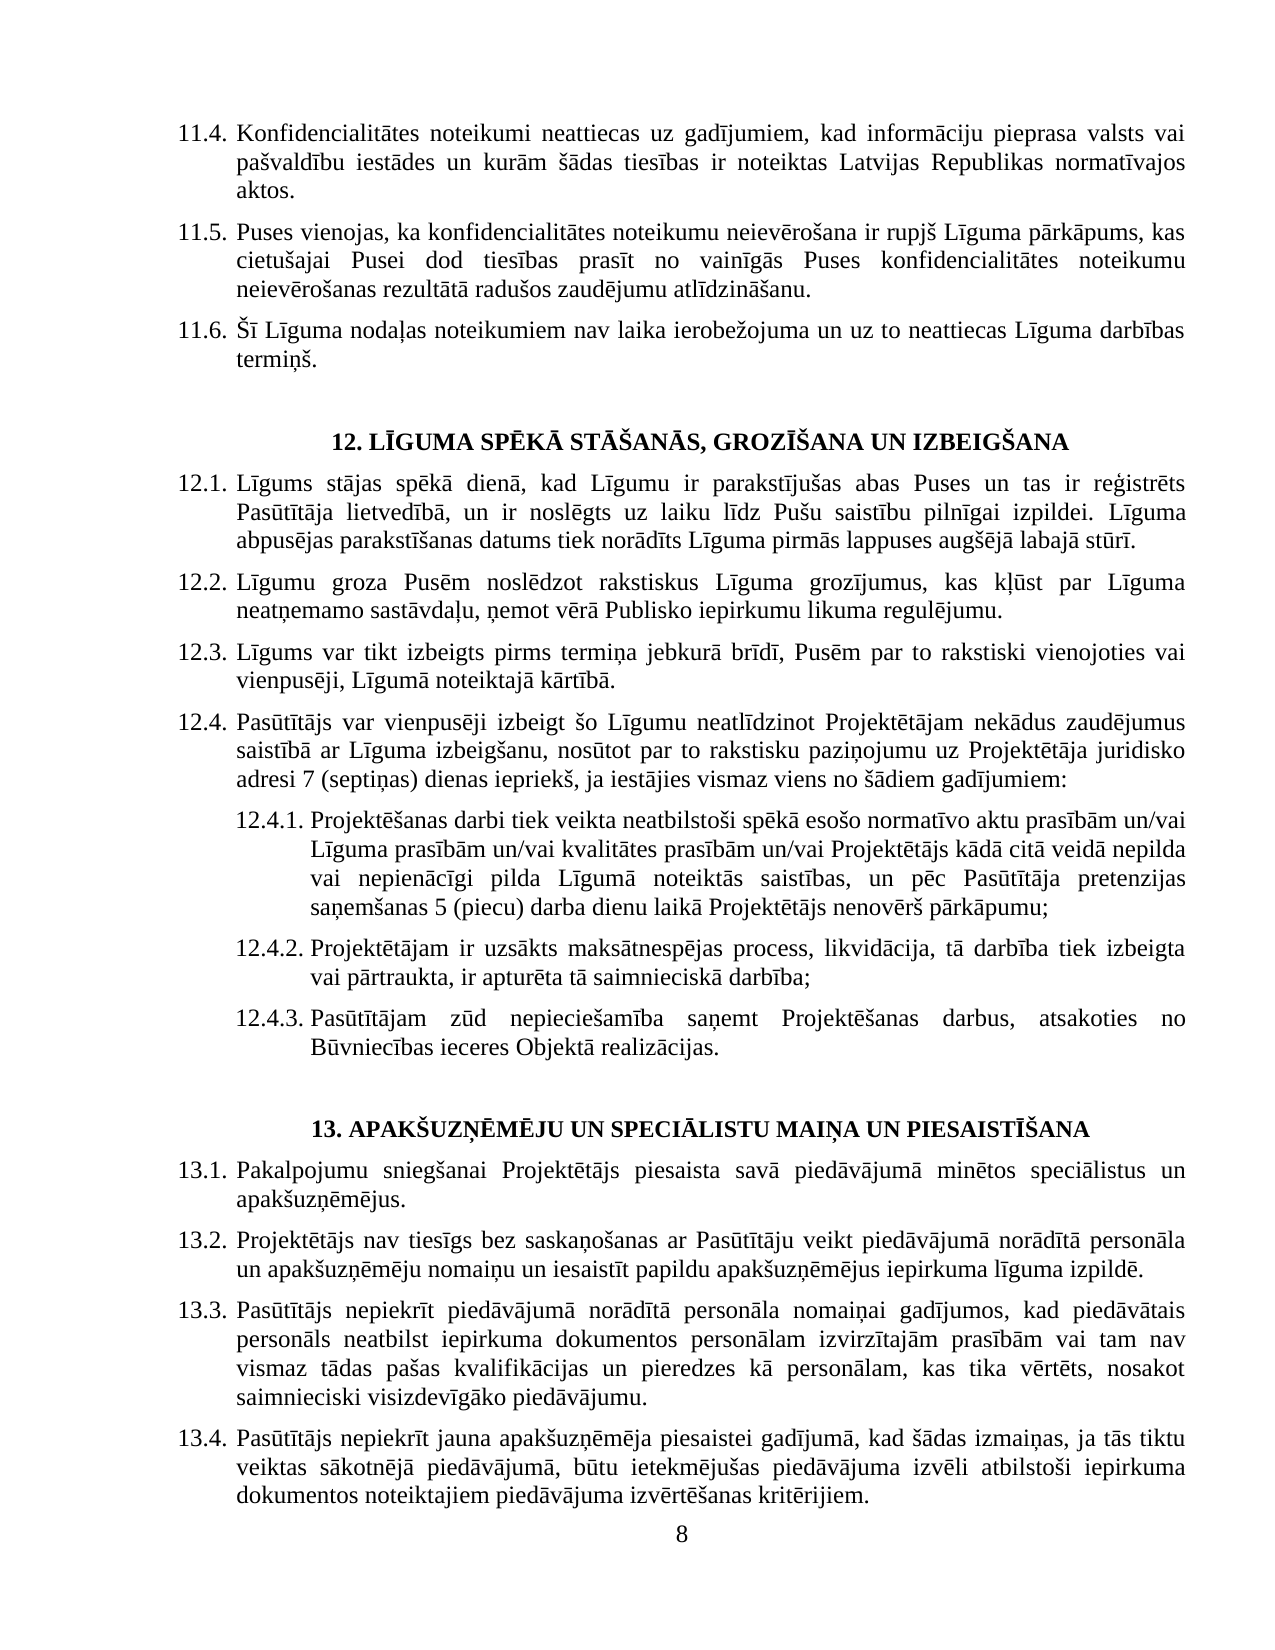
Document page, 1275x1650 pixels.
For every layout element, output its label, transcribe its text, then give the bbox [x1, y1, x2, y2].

list Pasūtītājs nepiekrīt piedāvājumā norādītā personāla nomaiņai gadījumos, kad piedāvātais personāls neatbilst iepirkuma dokumentos personālam izvirzītajām prasībām vai tam nav vismaz tādas pašas kvalifikācijas un pieredzes kā personālam, kas tika vērtēts, nosakot saimnieciski visizdevīgāko piedāvājumu. [177, 1296, 1186, 1411]
list Šī Līguma nodaļas noteikumiem nav laika ierobežojuma un uz to neattiecas Līguma darbības termiņš. [177, 316, 1186, 373]
list Līgums var tikt izbeigts pirms termiņa jebkurā brīdī, Pusēm par to rakstiski vienojoties vai vienpusēji, Līgumā noteiktajā kārtībā. [177, 637, 1186, 694]
list Līgumu groza Pusēm noslēdzot rakstiskus Līguma grozījumus, kas kļūst par Līguma neatņemamo sastāvdaļu, ņemot vērā Publisko iepirkumu likuma regulējumu. [177, 567, 1186, 624]
list LĪGUMA SPĒKĀ STĀŠANĀS, GROZĪŠANA UN IZBEIGŠANA [215, 427, 1186, 456]
list Pasūtītājs var vienpusēji izbeigt šo Līgumu neatlīdzinot Projektētājam nekādus zaudējumus saistībā ar Līguma izbeigšanu, nosūtot par to rakstisku paziņojumu uz Projektētāja juridisko adresi 7 (septiņas) dienas iepriekš, ja iestājies vismaz viens no šādiem gadījumiem: [177, 707, 1186, 793]
list Projektēšanas darbi tiek veikta neatbilstoši spēkā esošo normatīvo aktu prasībām un/vai Līguma prasībām un/vai kvalitātes prasībām un/vai Projektētājs kādā citā veidā nepilda vai nepienācīgi pilda Līgumā noteiktās saistības, un pēc Pasūtītāja pretenzijas saņemšanas 5 (piecu) darba dienu laikā Projektētājs nenovērš pārkāpumu; [235, 806, 1186, 921]
list Projektētājam ir uzsākts maksātnespējas process, likvidācija, tā darbība tiek izbeigta vai pārtraukta, ir apturēta tā saimnieciskā darbība; [235, 933, 1186, 991]
list Pakalpojumu sniegšanai Projektētājs piesaista savā piedāvājumā minētos speciālistus un apakšuzņēmējus. [177, 1156, 1186, 1213]
list Pasūtītājs nepiekrīt jauna apakšuzņēmēja piesaistei gadījumā, kad šādas izmaiņas, ja tās tiktu veiktas sākotnējā piedāvājumā, būtu ietekmējušas piedāvājuma izvēli atbilstoši iepirkuma dokumentos noteiktajiem piedāvājuma izvērtēšanas kritērijiem. [177, 1423, 1186, 1509]
list Pasūtītājam zūd nepieciešamība saņemt Projektēšanas darbus, atsakoties no Būvniecības ieceres Objektā realizācijas. [235, 1003, 1186, 1061]
list Līgums stājas spēkā dienā, kad Līgumu ir parakstījušas abas Puses un tas ir reģistrēts Pasūtītāja lietvedībā, un ir noslēgts uz laiku līdz Pušu saistību pilnīgai izpildei. Līguma abpusējas parakstīšanas datums tiek norādīts Līguma pirmās lappuses augšējā labajā stūrī. [177, 468, 1186, 554]
list Projektētājs nav tiesīgs bez saskaņošanas ar Pasūtītāju veikt piedāvājumā norādītā personāla un apakšuzņēmēju nomaiņu un iesaistīt papildu apakšuzņēmējus iepirkuma līguma izpildē. [177, 1226, 1186, 1283]
list Puses vienojas, ka konfidencialitātes noteikumu neievērošana ir rupjš Līguma pārkāpums, kas cietušajai Pusei dod tiesības prasīt no vainīgās Puses konfidencialitātes noteikumu neievērošanas rezultātā radušos zaudējumu atlīdzināšanu. [177, 217, 1186, 303]
list Konfidencialitātes noteikumi neattiecas uz gadījumiem, kad informāciju pieprasa valsts vai pašvaldību iestādes un kurām šādas tiesības ir noteiktas Latvijas Republikas normatīvajos aktos. [177, 118, 1186, 204]
list APAKŠUZŅĒMĒJU UN SPECIĀLISTU MAIŅA UN PIESAISTĪŠANA [215, 1114, 1186, 1143]
